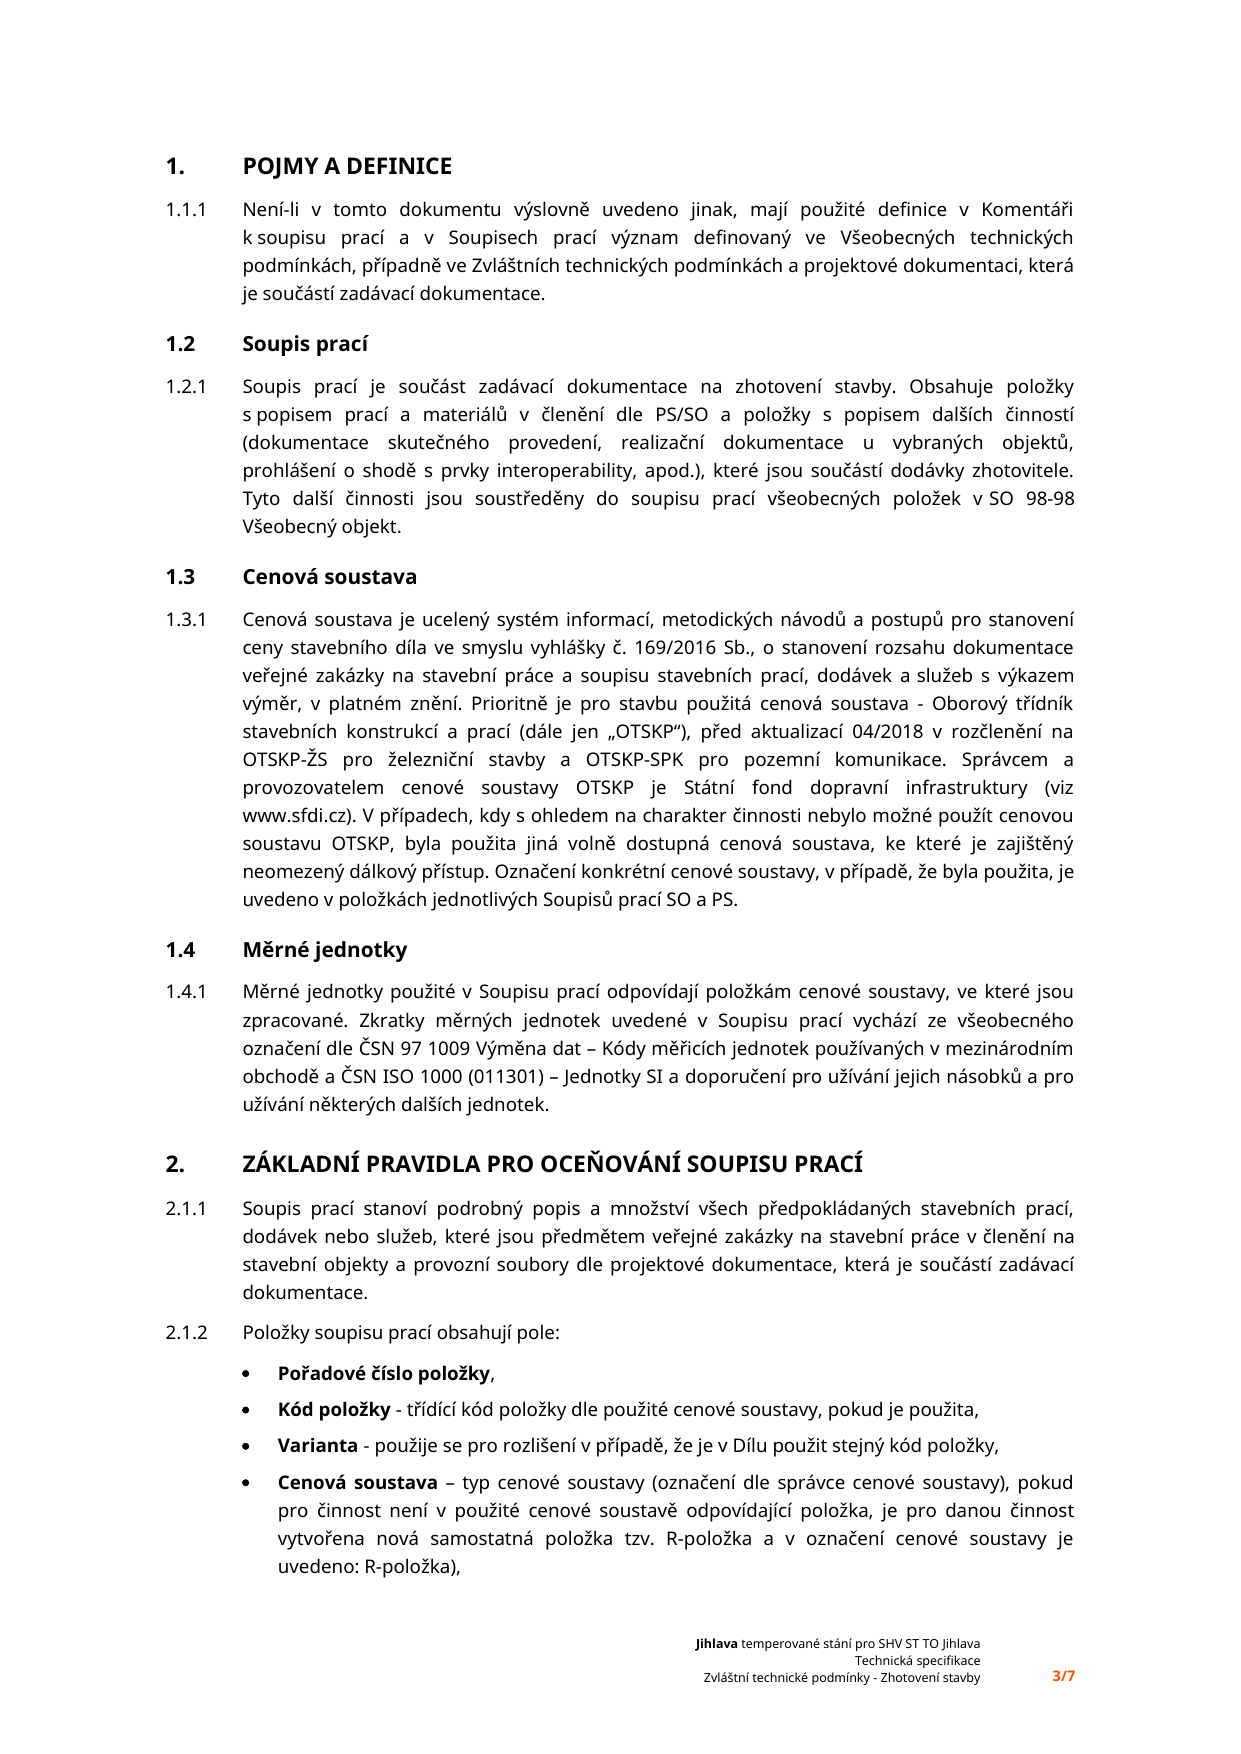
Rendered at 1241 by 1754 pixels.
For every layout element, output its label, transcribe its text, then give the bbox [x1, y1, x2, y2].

text ZÁKLADNÍ PRAVIDLA PRO OCEŇOVÁNÍ SOUPISU PRACÍ [165, 1148, 1075, 1179]
text POJMY A DEFINICE [165, 150, 1075, 181]
text Měrné jednotky [165, 935, 1075, 963]
text Soupis prací je součást zadávací dokumentace na zhotovení stavby. Obsahuje položky s popisem prací a materiálů v členění dle PS/SO a položky s popisem dalších činností (dokumentace skutečného provedení, realizační dokumentace u vybraných objektů, prohlášení o shodě s prvky interoperability, apod.), které jsou součástí dodávky zhotovitele. Tyto další činnosti jsou soustředěny do soupisu prací všeobecných položek v SO 98-98 Všeobecný objekt. [165, 373, 1075, 539]
text Cenová soustava je ucelený systém informací, metodických návodů a postupů pro stanovení ceny stavebního díla ve smyslu vyhlášky č. 169/2016 Sb., o stanovení rozsahu dokumentace veřejné zakázky na stavební práce a soupisu stavebních prací, dodávek a služeb s výkazem výměr, v platném znění. Prioritně je pro stavbu použitá cenová soustava - Oborový třídník stavebních konstrukcí a prací (dále jen „OTSKP“), před aktualizací 04/2018 v rozčlenění na OTSKP-ŽS pro železniční stavby a OTSKP-SPK pro pozemní komunikace. Správcem a provozovatelem cenové soustavy OTSKP je Státní fond dopravní infrastruktury (viz www.sfdi.cz). V případech, kdy s ohledem na charakter činnosti nebylo možné použít cenovou soustavu OTSKP, byla použita jiná volně dostupná cenová soustava, ke které je zajištěný neomezený dálkový přístup. Označení konkrétní cenové soustavy, v případě, že byla použita, je uvedeno v položkách jednotlivých Soupisů prací SO a PS. [165, 606, 1075, 912]
text Kód položky - třídící kód položky dle použité cenové soustavy, pokud je použita, [242, 1396, 1075, 1422]
text Soupis prací stanoví podrobný popis a množství všech předpokládaných stavebních prací, dodávek nebo služeb, které jsou předmětem veřejné zakázky na stavební práce v členění na stavební objekty a provozní soubory dle projektové dokumentace, která je součástí zadávací dokumentace. [165, 1195, 1075, 1304]
text Cenová soustava [165, 562, 1075, 591]
text Měrné jednotky použité v Soupisu prací odpovídají položkám cenové soustavy, ve které jsou zpracované. Zkratky měrných jednotek uvedené v Soupisu prací vychází ze všeobecného označení dle ČSN 97 1009 Výměna dat – Kódy měřicích jednotek používaných v mezinárodním obchodě a ČSN ISO 1000 (011301) – Jednotky SI a doporučení pro užívání jejich násobků a pro užívání některých dalších jednotek. [165, 979, 1075, 1116]
text Soupis prací [165, 329, 1075, 358]
text Položky soupisu prací obsahují pole: [165, 1319, 1075, 1345]
text Není-li v tomto dokumentu výslovně uvedeno jinak, mají použité definice v Komentáři k soupisu prací a v Soupisech prací význam definovaný ve Všeobecných technických podmínkách, případně ve Zvláštních technických podmínkách a projektové dokumentaci, která je součástí zadávací dokumentace. [165, 197, 1075, 306]
text Cenová soustava – typ cenové soustavy (označení dle správce cenové soustavy), pokud pro činnost není v použité cenové soustavě odpovídající položka, je pro danou činnost vytvořena nová samostatná položka tzv. R-položka a v označení cenové soustavy je uvedeno: R-položka), [242, 1469, 1075, 1579]
text Pořadové číslo položky, [242, 1360, 1075, 1386]
text Varianta - použije se pro rozlišení v případě, že je v Dílu použit stejný kód položky, [242, 1433, 1075, 1458]
